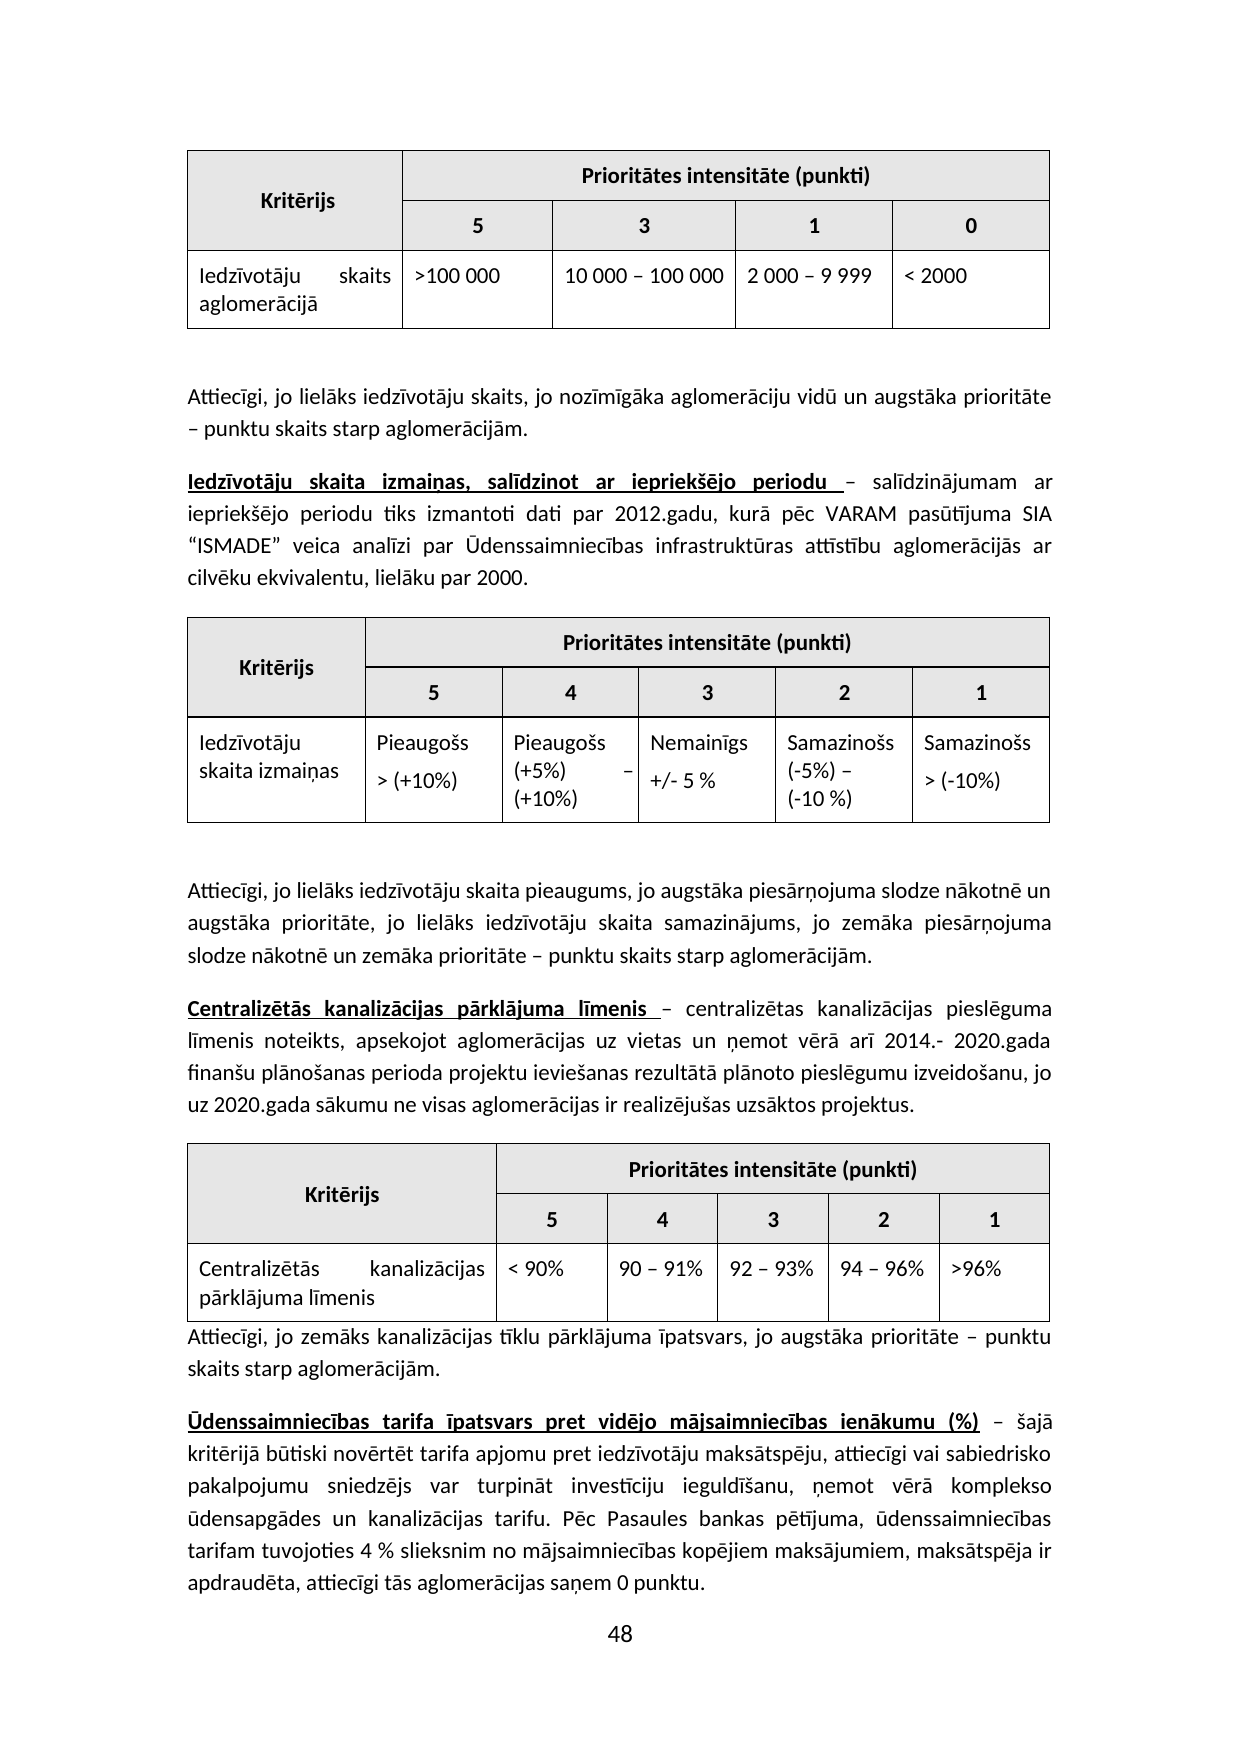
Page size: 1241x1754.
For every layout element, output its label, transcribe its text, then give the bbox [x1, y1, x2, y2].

text Centralizētās kanalizācijas pārklājuma līmenis – centralizētas kanalizācijas pieslēguma līmenis noteikts, apsekojot aglomerācijas uz vietas un ņemot vērā arī 2014.- 2020.gada finanšu plānošanas perioda projektu ieviešanas rezultātā plānoto pieslēgumu izveidošanu, jo uz 2020.gada sākumu ne visas aglomerācijas ir realizējušas uzsāktos projektus. [187, 994, 1053, 1118]
table_cell 4 [503, 668, 638, 716]
table_cell 1 [913, 668, 1049, 716]
table_header Kritērijs [188, 1144, 496, 1243]
table_cell 3 [553, 201, 735, 250]
table_cell Samazinošs > (-10%) [913, 718, 1049, 822]
table_cell >96% [940, 1244, 1049, 1321]
text Attiecīgi, jo lielāks iedzīvotāju skaita pieaugums, jo augstāka piesārņojuma slodze nākotnē un augstāka prioritāte, jo lielāks iedzīvotāju skaita samazinājums, jo zemāka piesārņojuma slodze nākotnē un zemāka prioritāte – punktu skaits starp aglomerācijām. [187, 876, 1053, 969]
table_header Prioritātes intensitāte (punkti) [366, 618, 1049, 666]
table_cell Samazinošs (-5%) – (-10 %) [776, 718, 912, 822]
table_cell 92 – 93% [718, 1244, 828, 1321]
table_header Kritērijs [188, 151, 402, 250]
text Iedzīvotāju skaita izmaiņas, salīdzinot ar iepriekšējo periodu – salīdzinājumam ar iepriekšējo periodu tiks izmantoti dati par 2012.gadu, kurā pēc VARAM pasūtījuma SIA “ISMADE” veica analīzi par Ūdenssaimniecības infrastruktūras attīstību aglomerācijās ar cilvēku ekvivalentu, lielāku par 2000. [187, 467, 1053, 592]
table_header Prioritātes intensitāte (punkti) [497, 1144, 1049, 1193]
text Attiecīgi, jo zemāks kanalizācijas tīklu pārklājuma īpatsvars, jo augstāka prioritāte – punktu skaits starp aglomerācijām. [187, 1322, 1053, 1382]
table_cell 3 [639, 668, 775, 716]
table_cell 1 [736, 201, 892, 250]
table_cell 2 [776, 668, 912, 716]
table_cell Iedzīvotāju skaits aglomerācijā [188, 251, 402, 328]
table_header Kritērijs [188, 618, 365, 716]
table_cell < 2000 [893, 251, 1049, 328]
table_cell 1 [940, 1194, 1049, 1243]
table_cell >100 000 [403, 251, 552, 328]
table_cell 10 000 – 100 000 [553, 251, 735, 328]
table_header Prioritātes intensitāte (punkti) [403, 151, 1049, 200]
table_cell Centralizētās kanalizācijas pārklājuma līmenis [188, 1244, 496, 1321]
table_cell 5 [366, 668, 502, 716]
table_cell < 90% [497, 1244, 607, 1321]
table_cell 3 [718, 1194, 828, 1243]
table_cell Nemainīgs +/- 5 % [639, 718, 775, 822]
table_cell 94 – 96% [829, 1244, 939, 1321]
table_cell 90 – 91% [608, 1244, 717, 1321]
text Ūdenssaimniecības tarifa īpatsvars pret vidējo mājsaimniecības ienākumu (%) – šajā kritērijā būtiski novērtēt tarifa apjomu pret iedzīvotāju maksātspēju, attiecīgi vai sabiedrisko pakalpojumu sniedzējs var turpināt investīciju ieguldīšanu, ņemot vērā komplekso ūdensapgādes un kanalizācijas tarifu. Pēc Pasaules bankas pētījuma, ūdenssaimniecības tarifam tuvojoties 4 % slieksnim no mājsaimniecības kopējiem maksājumiem, maksātspēja ir apdraudēta, attiecīgi tās aglomerācijas saņem 0 punktu. [187, 1407, 1053, 1596]
text Attiecīgi, jo lielāks iedzīvotāju skaits, jo nozīmīgāka aglomerāciju vidū un augstāka prioritāte – punktu skaits starp aglomerācijām. [187, 382, 1053, 442]
table_cell 5 [403, 201, 552, 250]
table_cell 4 [608, 1194, 717, 1243]
table_cell Pieaugošs (+5%) – (+10%) [503, 718, 638, 822]
table_cell 5 [497, 1194, 607, 1243]
table_cell Pieaugošs > (+10%) [366, 718, 502, 822]
table_cell 0 [893, 201, 1049, 250]
table_cell 2 [829, 1194, 939, 1243]
table_cell 2 000 – 9 999 [736, 251, 892, 328]
table_cell Iedzīvotāju skaita izmaiņas [188, 718, 365, 822]
